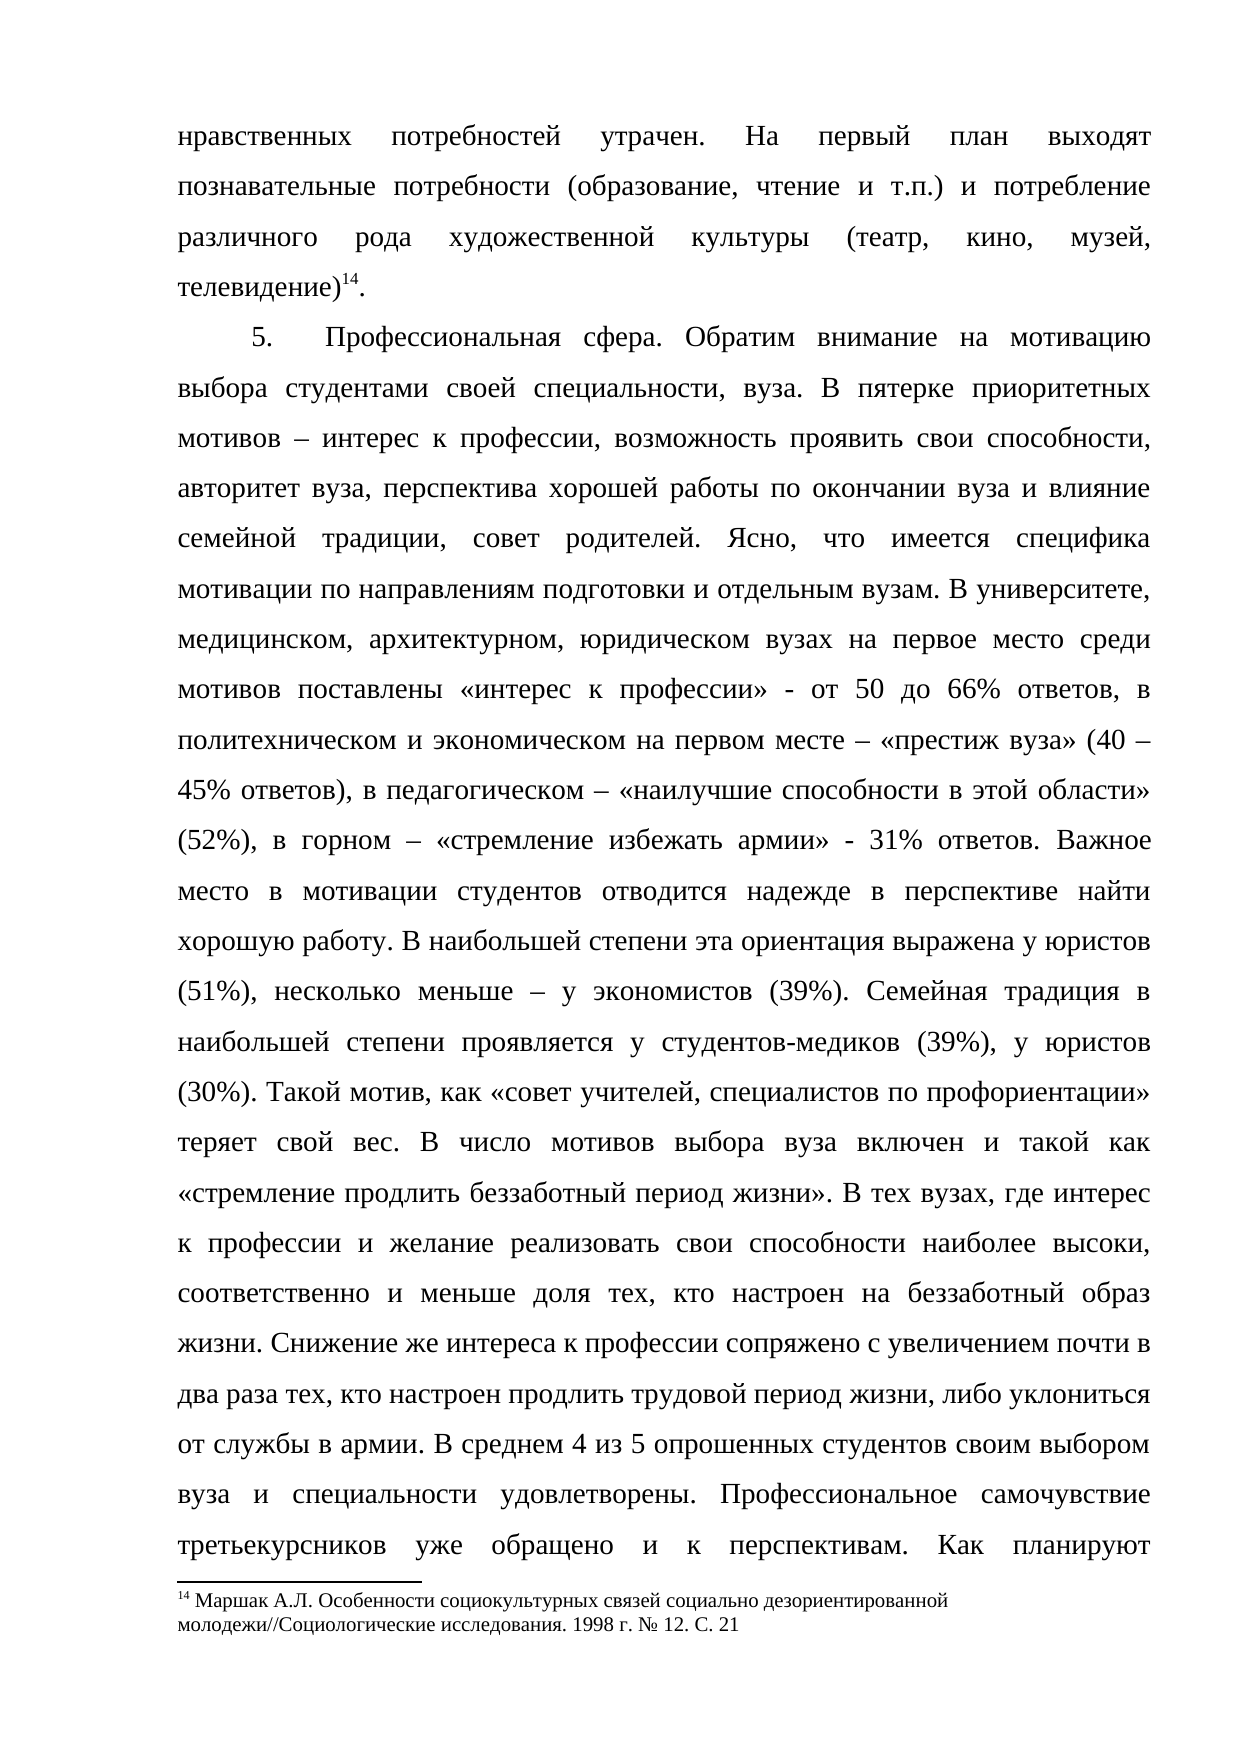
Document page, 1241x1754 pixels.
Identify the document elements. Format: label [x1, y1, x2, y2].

list [177, 319, 1152, 1560]
text [177, 118, 1152, 303]
